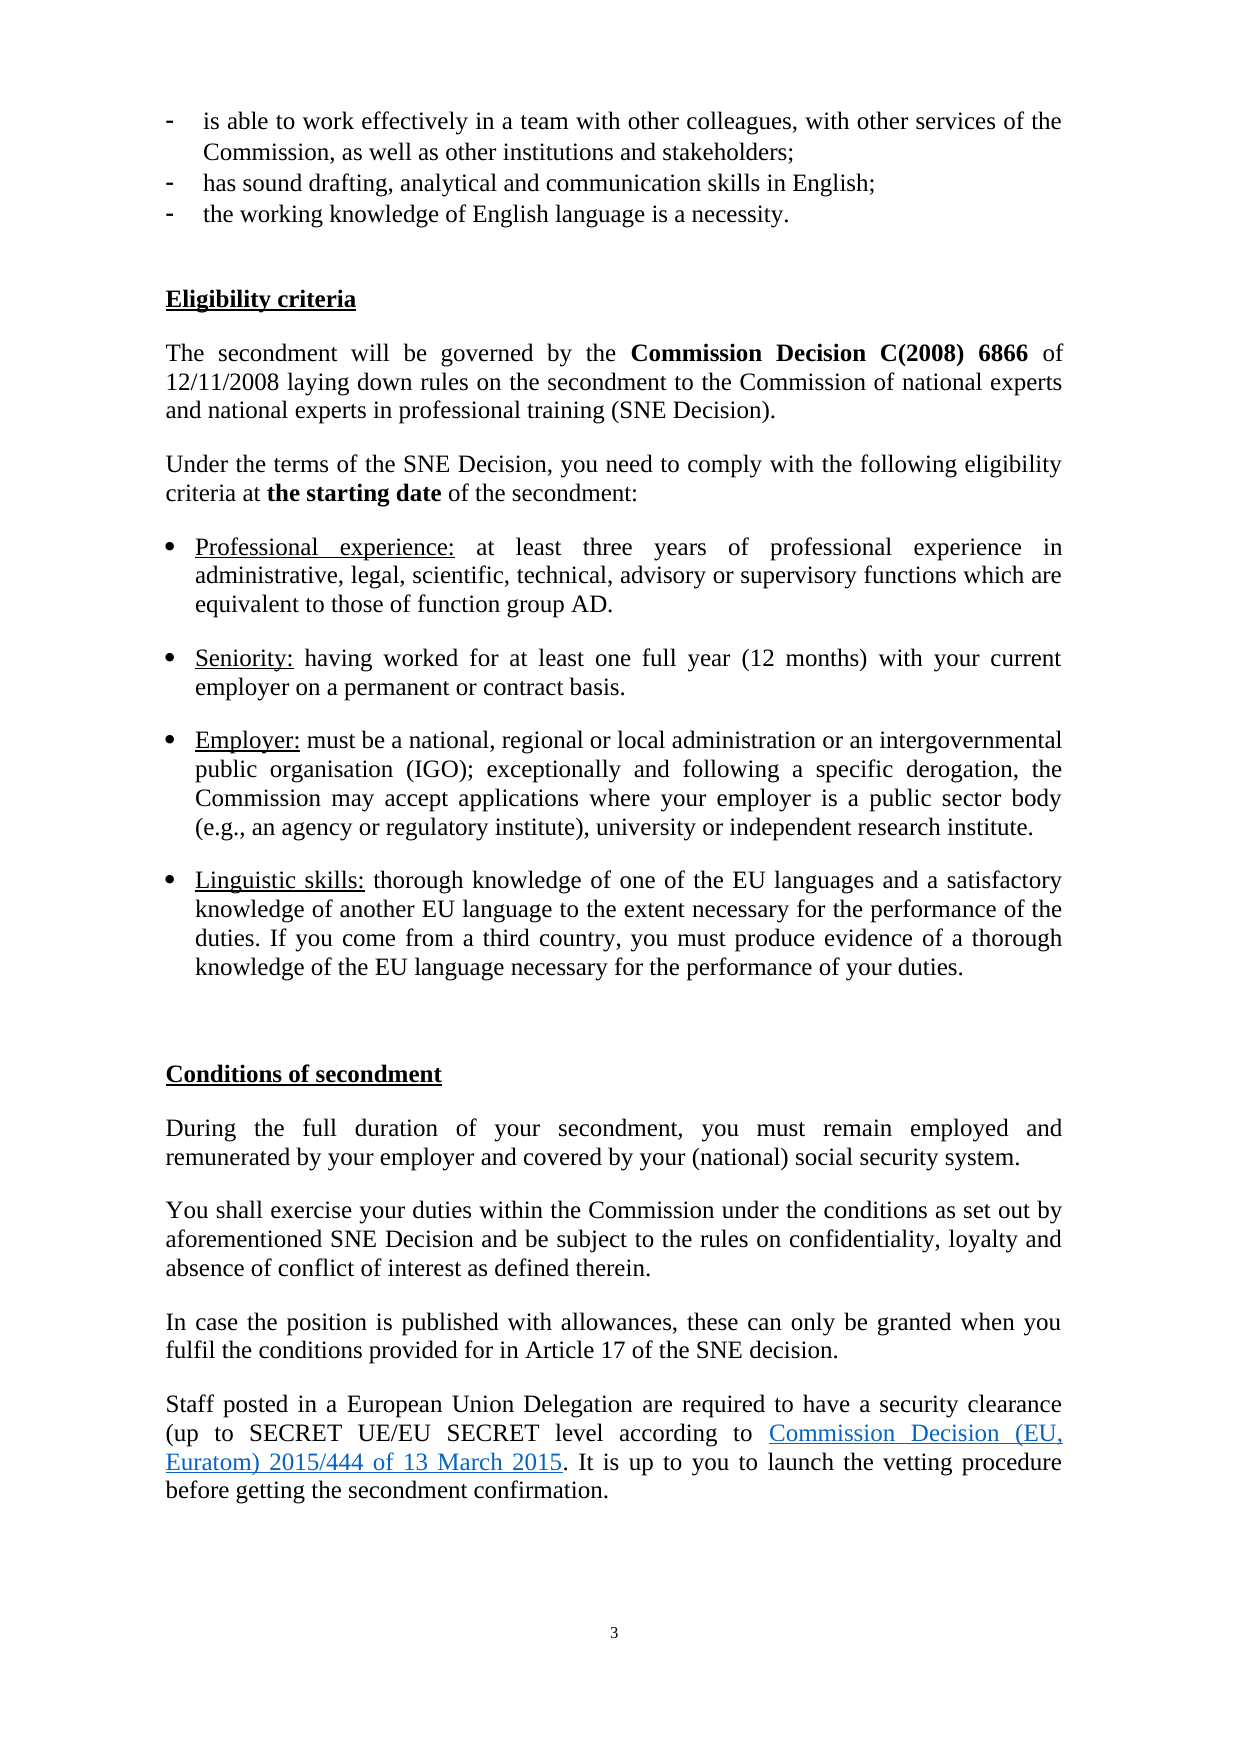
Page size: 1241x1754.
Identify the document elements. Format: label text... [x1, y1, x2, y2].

list Linguistic skills: thorough knowledge of one of the EU languages and a satisfactory knowledge of another EU language to the extent necessary for the performance of the duties. If you come from a third country, you must produce evidence of a thorough knowledge of the EU language necessary for the performance of your duties. [165, 865, 1063, 980]
text You shall exercise your duties within the Commission under the conditions as set out by aforementioned SNE Decision and be subject to the rules on confidentiality, loyalty and absence of conflict of interest as defined therein. [165, 1195, 1063, 1282]
list Employer: must be a national, regional or local administration or an intergovernmental public organisation (IGO); exceptionally and following a specific derogation, the Commission may accept applications where your employer is a public sector body (e.g., an agency or regulatory institute), university or independent research institute. [165, 725, 1063, 840]
list Conditions of secondment [165, 1059, 1063, 1088]
text The secondment will be governed by the Commission Decision C(2008) 6866 of 12/11/2008 laying down rules on the secondment to the Commission of national experts and national experts in professional training (SNE Decision). [165, 338, 1063, 424]
list Eligibility criteria [165, 284, 1063, 313]
text During the full duration of your secondment, you must remain employed and remunerated by your employer and covered by your (national) social security system. [165, 1113, 1063, 1170]
text Staff posted in a European Union Delegation are required to have a security clearance (up to SECRET UE/EU SECRET level according to Commission Decision (EU, Euratom) 2015/444 of 13 March 2015. It is up to you to launch the vetting procedure before getting the secondment confirmation. [165, 1389, 1063, 1504]
text In case the position is published with allowances, these can only be granted when you fulfil the conditions provided for in Article 17 of the SNE decision. [165, 1307, 1063, 1364]
text Under the terms of the SNE Decision, you need to comply with the following eligibility criteria at the starting date of the secondment: [165, 449, 1063, 507]
list Professional experience: at least three years of professional experience in administrative, legal, scientific, technical, advisory or supervisory functions which are equivalent to those of function group AD. [165, 532, 1063, 618]
list Seniority: having worked for at least one full year (12 months) with your current employer on a permanent or contract basis. [165, 643, 1063, 700]
